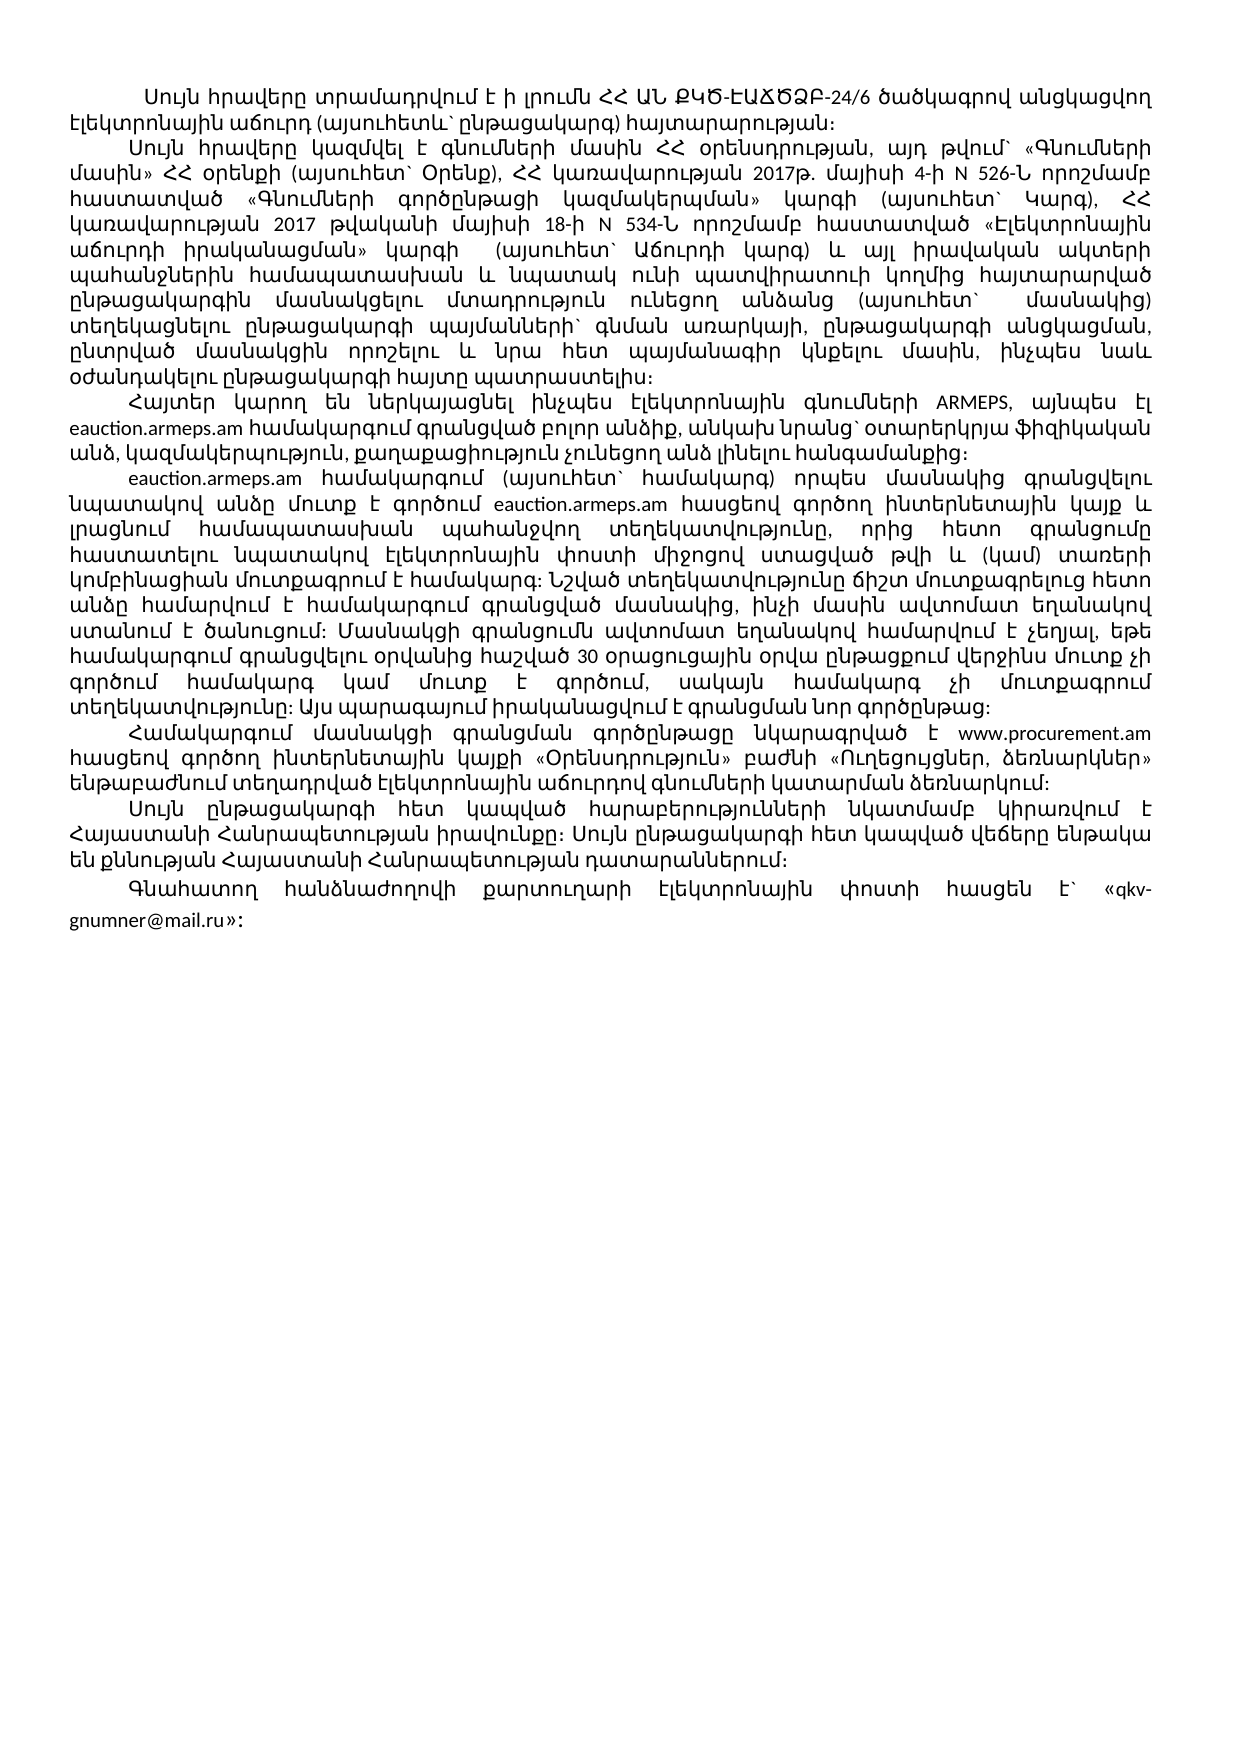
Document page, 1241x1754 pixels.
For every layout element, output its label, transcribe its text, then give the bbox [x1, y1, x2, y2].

text Սույն ընթացակարգի հետ կապված հարաբերությունների նկատմամբ կիրառվում է Հայաստանի Հանրապետության իրավունքը։ Սույն ընթացակարգի հետ կապված վեճերը ենթակա են քննության Հայաստանի Հանրապետության դատարաններում։ [69, 796, 1152, 872]
text Հայտեր կարող են ներկայացնել ինչպես էլեկտրոնային գնումների ARMEPS, այնպես էլ eauction.armeps.am համակարգում գրանցված բոլոր անձիք, անկախ նրանց` օտարերկրյա ֆիզիկական անձ, կազմակերպություն, քաղաքացիություն չունեցող անձ լինելու հանգամանքից։ [69, 389, 1152, 466]
text Սույն հրավերը տրամադրվում է ի լրումն ՀՀ ԱՆ ՔԿԾ-ԷԱՃԾՁԲ-24/6 ծածկագրով անցկացվող էլեկտրոնային աճուրդ (այսուհետև` ընթացակարգ) հայտարարության։ [69, 84, 1152, 135]
text Սույն հրավերը կազմվել է գնումների մասին ՀՀ օրենսդրության, այդ թվում` «Գնումների մասին» ՀՀ օրենքի (այսուհետ` Օրենք), ՀՀ կառավարության 2017թ. մայիսի 4-ի N 526-Ն որոշմամբ հաստատված «Գնումների գործընթացի կազմակերպման» կարգի (այսուհետ` Կարգ), ՀՀ կառավարության 2017 թվականի մայիսի 18-ի N 534-Ն որոշմամբ հաստատված «Էլեկտրոնային աճուրդի իրականացման» կարգի (այսուհետ` Աճուրդի կարգ) և այլ իրավական ակտերի պահանջներին համապատասխան և նպատակ ունի պատվիրատուի կողմից հայտարարված ընթացակարգին մասնակցելու մտադրություն ունեցող անձանց (այսուհետ` մասնակից) տեղեկացնելու ընթացակարգի պայմանների` գնման առարկայի, ընթացակարգի անցկացման, ընտրված մասնակցին որոշելու և նրա հետ պայմանագիր կնքելու մասին, ինչպես նաև օժանդակելու ընթացակարգի հայտը պատրաստելիս։ [69, 135, 1152, 389]
text Գնահատող հանձնաժողովի քարտուղարի էլեկտրոնային փոստի հասցեն է` «qkv-gnumner@mail.ru»: [69, 872, 1152, 933]
text eauction.armeps.am համակարգում (այսուհետ` համակարգ) որպես մասնակից գրանցվելու նպատակով անձը մուտք է գործում eauction.armeps.am հասցեով գործող ինտերնետային կայք և լրացնում համապատասխան պահանջվող տեղեկատվությունը, որից հետո գրանցումը հաստատելու նպատակով էլեկտրոնային փոստի միջոցով ստացված թվի և (կամ) տառերի կոմբինացիան մուտքագրում է համակարգ: Նշված տեղեկատվությունը ճիշտ մուտքագրելուց հետո անձը համարվում է համակարգում գրանցված մասնակից, ինչի մասին ավտոմատ եղանակով ստանում է ծանուցում: Մասնակցի գրանցումն ավտոմատ եղանակով համարվում է չեղյալ, եթե համակարգում գրանցվելու օրվանից հաշված 30 օրացուցային օրվա ընթացքում վերջինս մուտք չի գործում համակարգ կամ մուտք է գործում, սակայն համակարգ չի մուտքագրում տեղեկատվությունը: Այս պարագայում իրականացվում է գրանցման նոր գործընթաց: [69, 466, 1152, 720]
text Համակարգում մասնակցի գրանցման գործընթացը նկարագրված է www.procurement.am հասցեով գործող ինտերնետային կայքի «Օրենսդրություն» բաժնի «Ուղեցույցներ, ձեռնարկներ» ենթաբաժնում տեղադրված էլեկտրոնային աճուրդով գնումների կատարման ձեռնարկում: [69, 720, 1152, 796]
